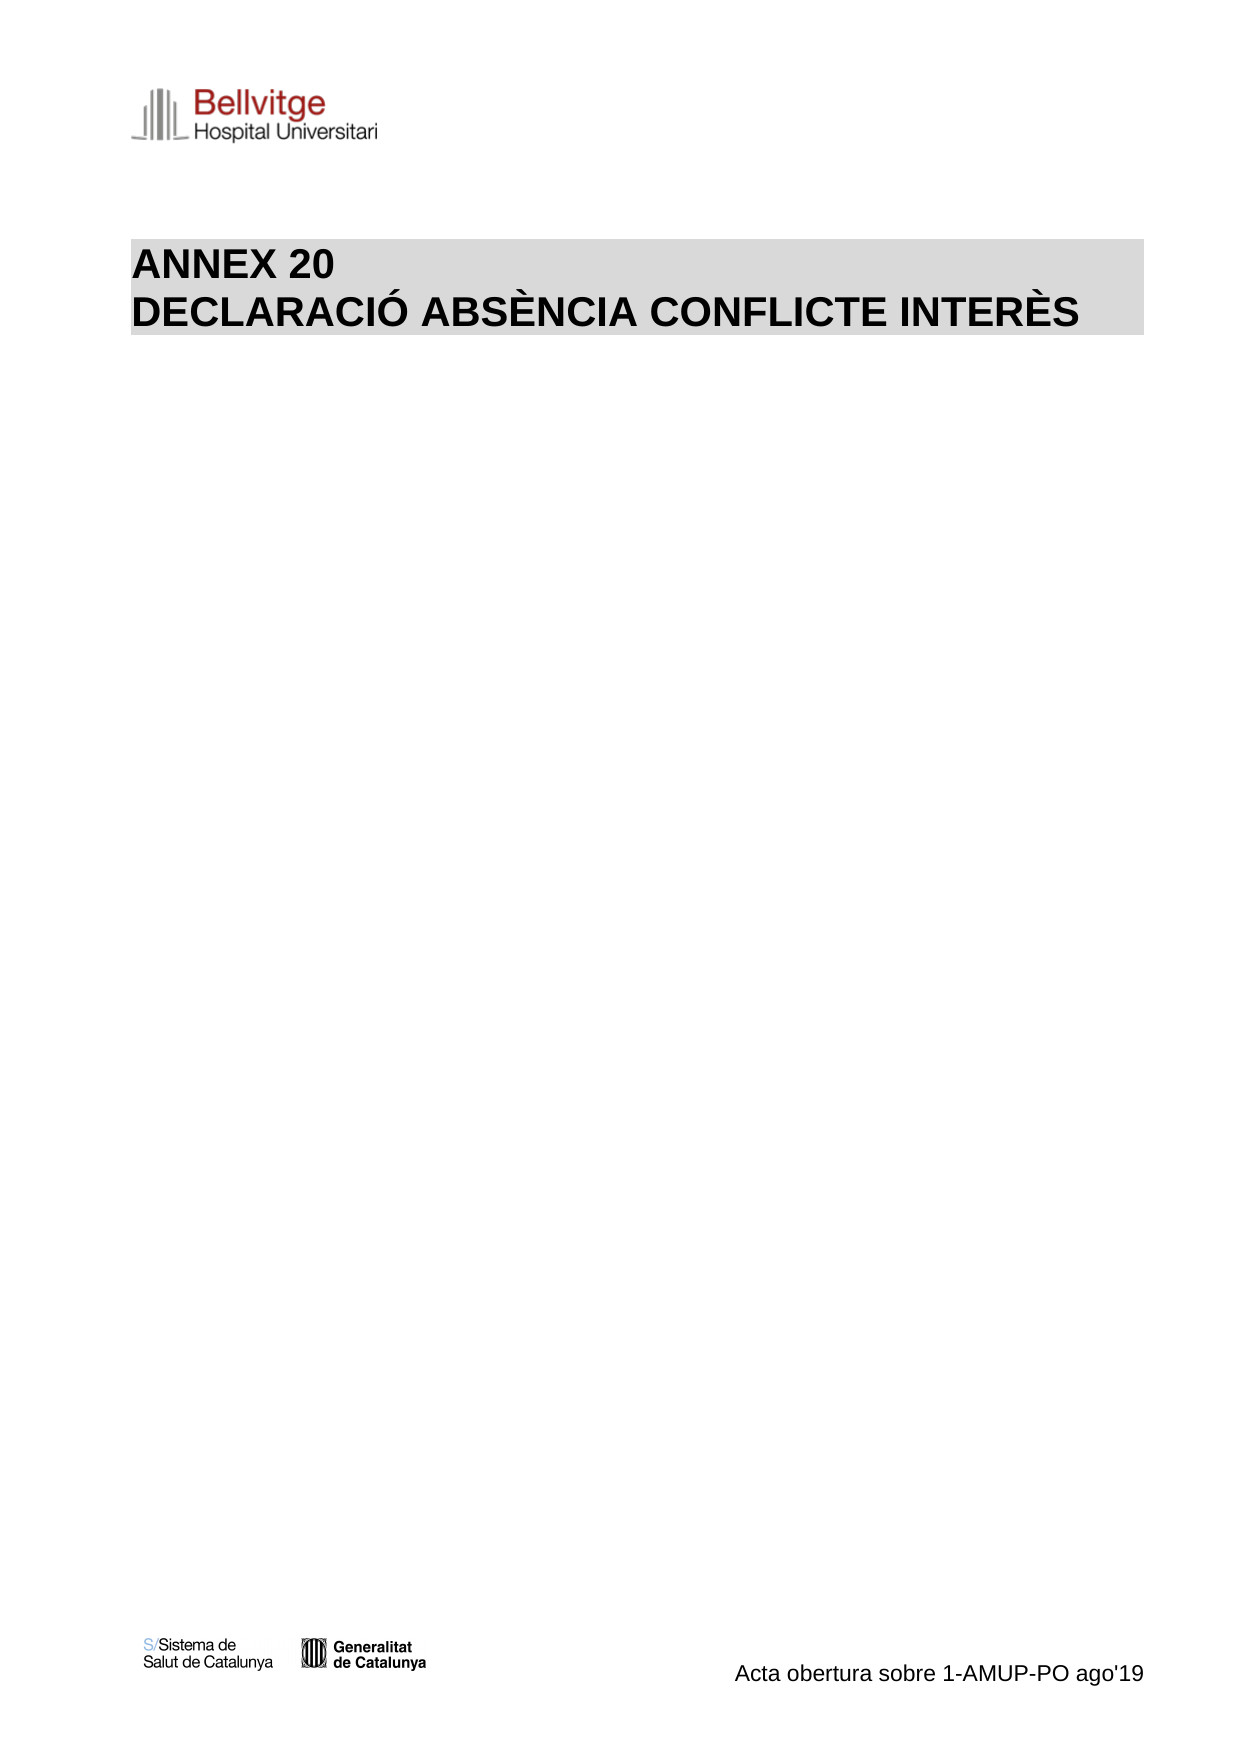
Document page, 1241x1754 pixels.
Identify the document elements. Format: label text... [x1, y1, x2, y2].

text DECLARACIÓ ABSÈNCIA CONFLICTE INTERÈS [131, 287, 1144, 335]
picture [116, 73, 393, 158]
text ANNEX 20 [131, 239, 1144, 287]
picture [142, 1638, 429, 1671]
